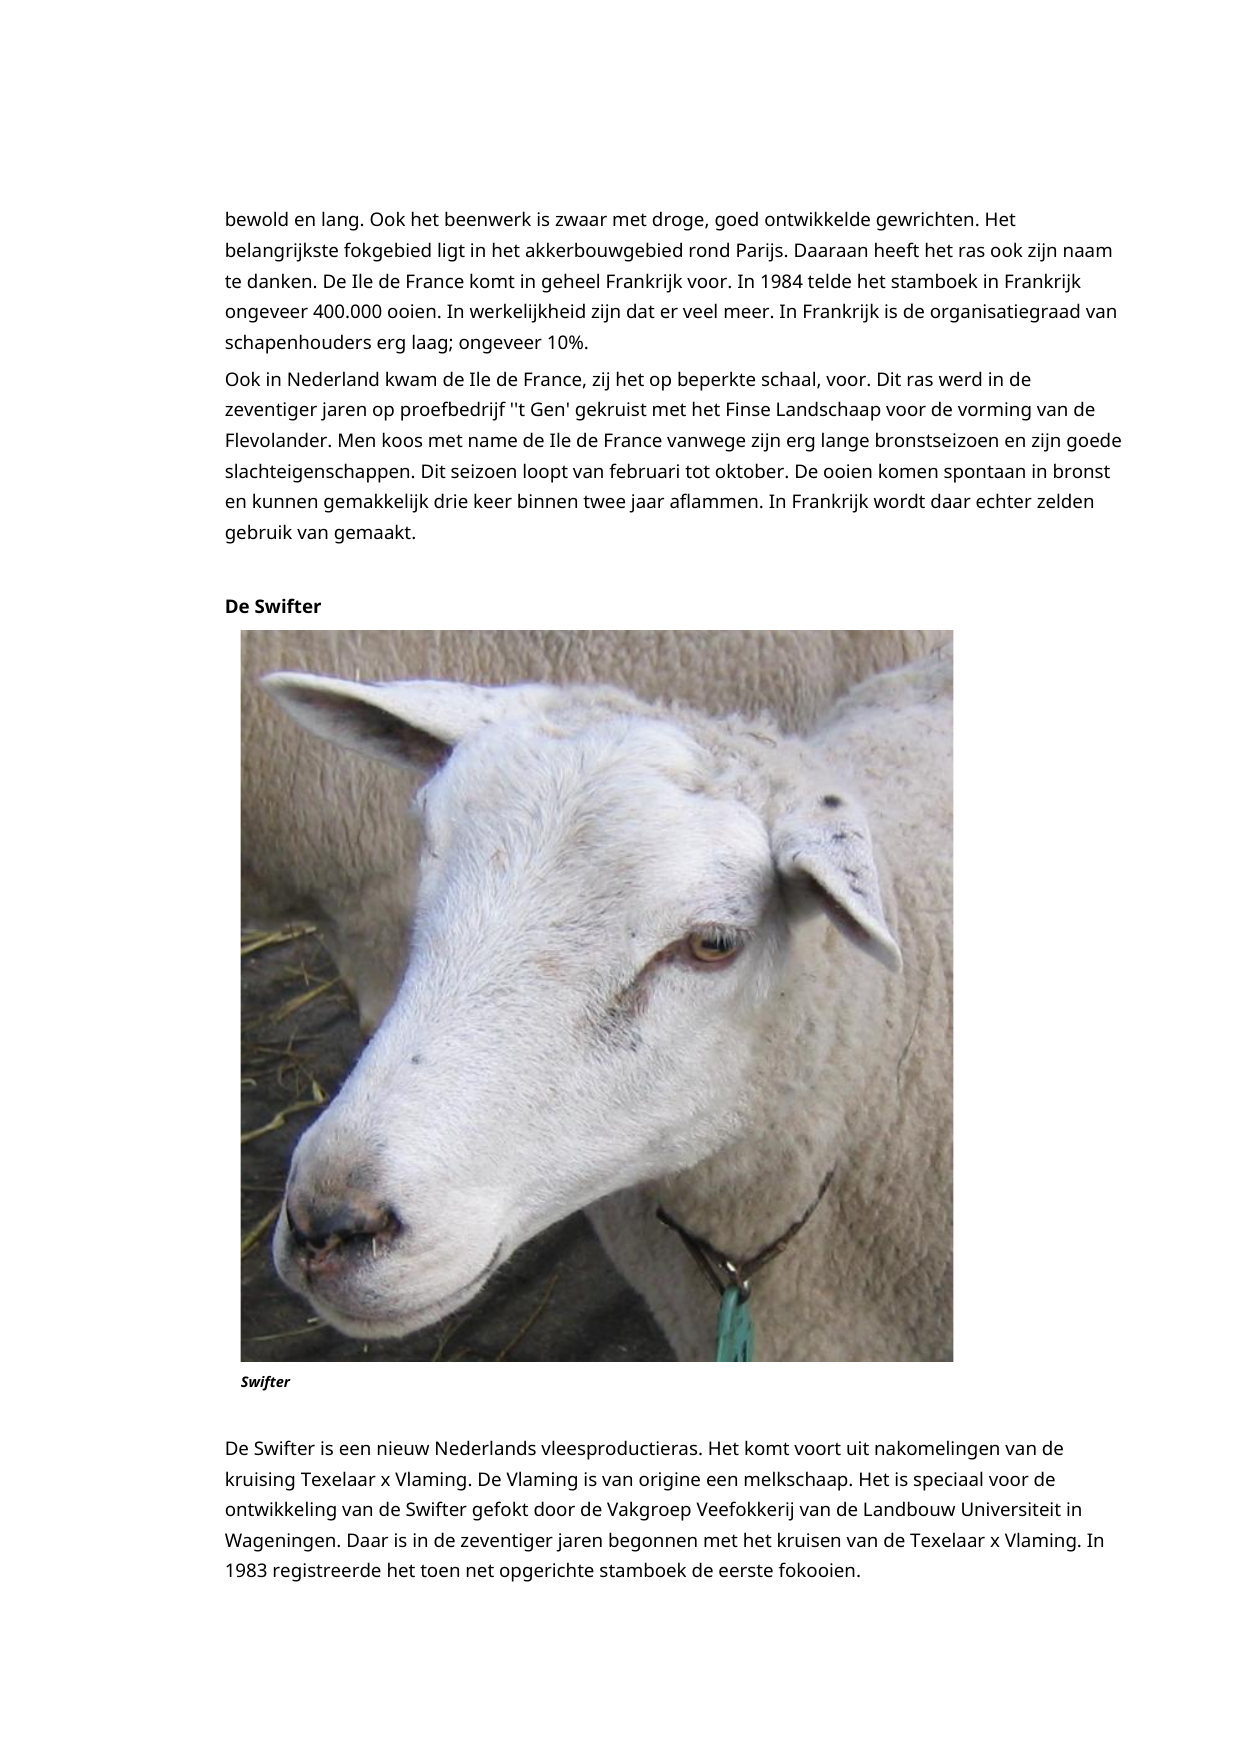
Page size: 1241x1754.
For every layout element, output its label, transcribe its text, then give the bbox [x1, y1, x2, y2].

text De Swifter is een nieuw Nederlands vleesproductieras. Het komt voort uit nakomelingen van de kruising Texelaar x Vlaming. De Vlaming is van origine een melkschaap. Het is speciaal voor de ontwikkeling van de Swifter gefokt door de Vakgroep Veefokkerij van de Landbouw Universiteit in Wageningen. Daar is in de zeventiger jaren begonnen met het kruisen van de Texelaar x Vlaming. In 1983 registreerde het toen net opgerichte stamboek de eerste fokooien. [224, 1435, 1122, 1583]
picture [240, 630, 954, 1362]
text Ook in Nederland kwam de Ile de France, zij het op beperkte schaal, voor. Dit ras werd in de zeventiger jaren op proefbedrijf ''t Gen' gekruist met het Finse Landschaap voor de vorming van de Flevolander. Men koos met name de Ile de France vanwege zijn erg lange bronstseizoen en zijn goede slachteigenschappen. Dit seizoen loopt van februari tot oktober. De ooien komen spontaan in bronst en kunnen gemakkelijk drie keer binnen twee jaar aflammen. In Frankrijk wordt daar echter zelden gebruik van gemaakt. [224, 366, 1122, 545]
table_header [233, 630, 1125, 1372]
text De Swifter [224, 593, 1122, 618]
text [224, 207, 1122, 355]
table_cell Swifter [233, 1372, 1125, 1398]
